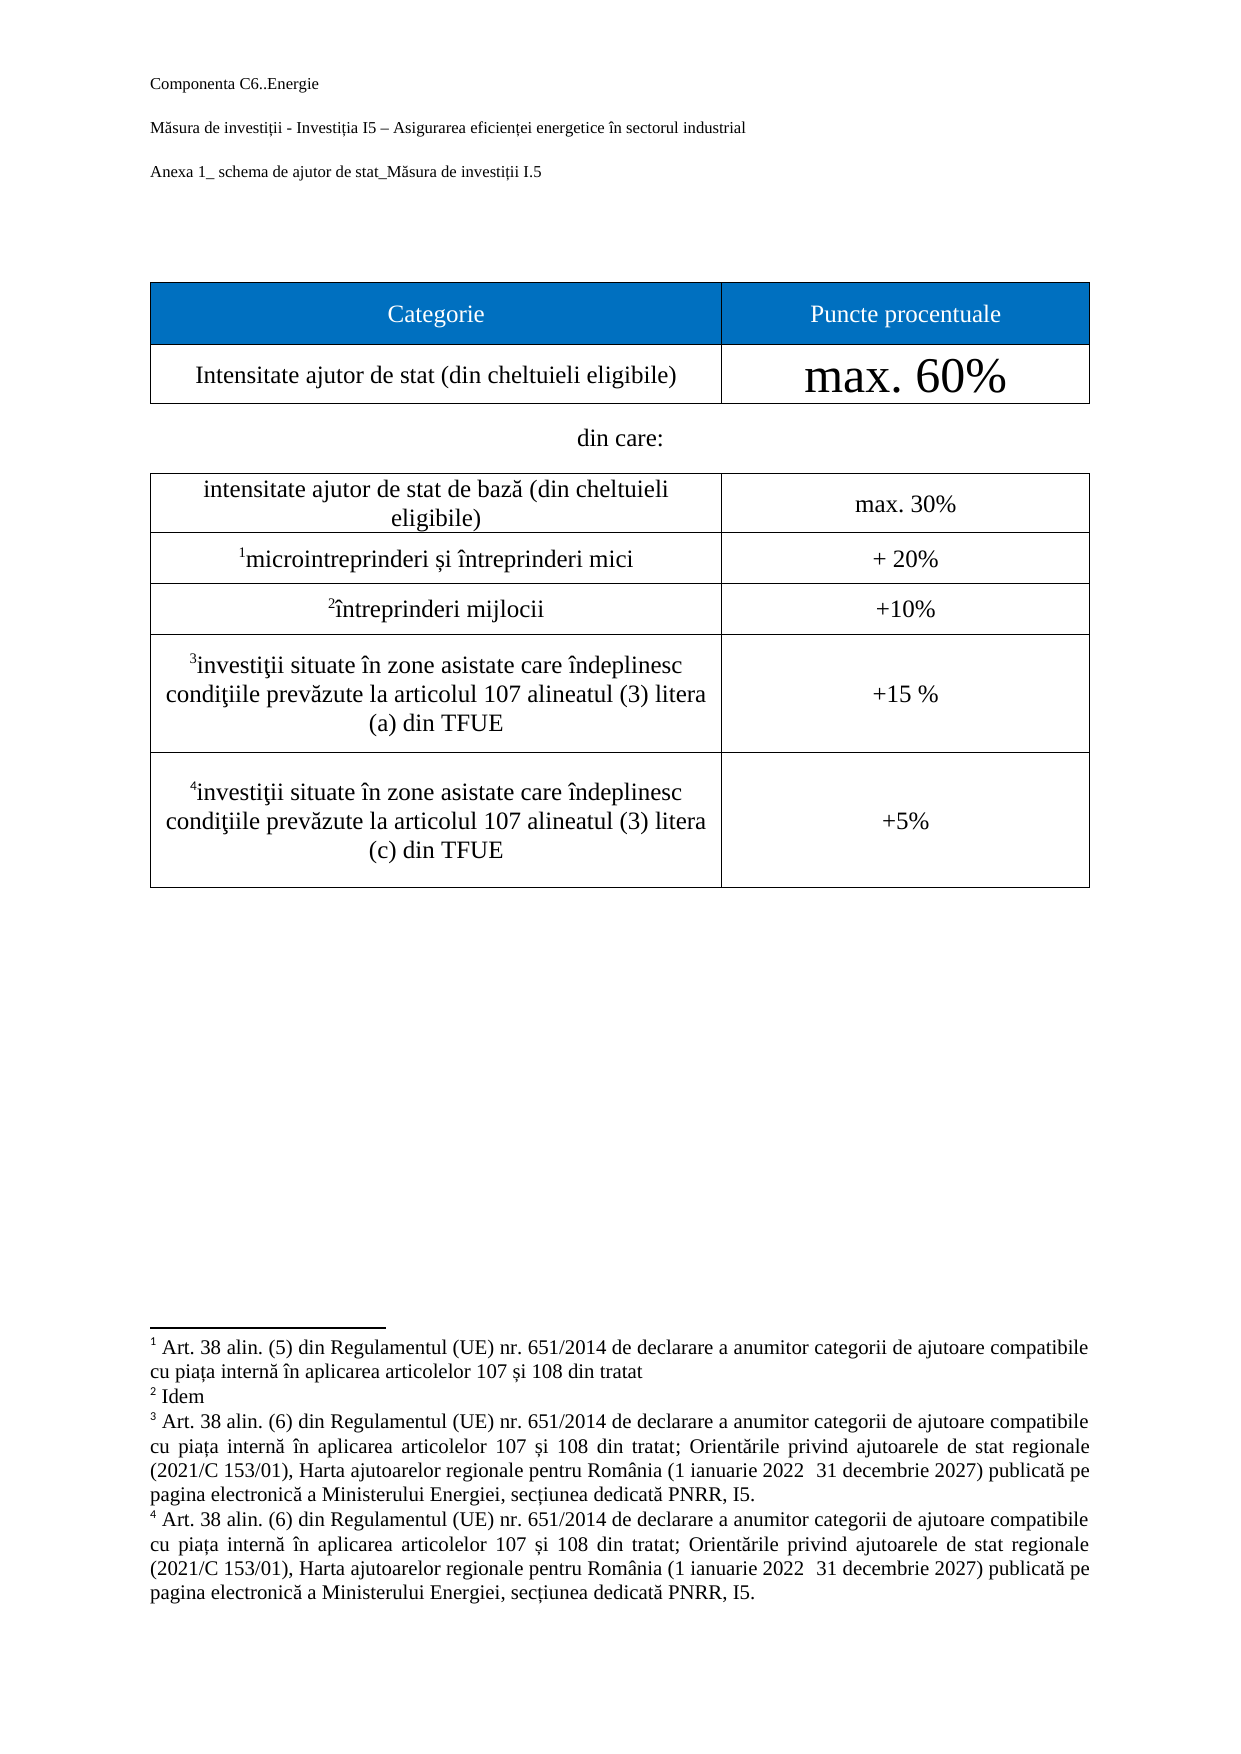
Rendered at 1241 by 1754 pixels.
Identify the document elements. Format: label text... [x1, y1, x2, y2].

table_cell microintreprinderi și întreprinderi mici [151, 533, 721, 583]
table_cell întreprinderi mijlocii [151, 584, 721, 633]
table_cell +5% [722, 753, 1089, 887]
table_header Puncte procentuale [722, 283, 1089, 344]
table_cell max. 60% [722, 345, 1089, 403]
table_cell +15 % [722, 635, 1089, 752]
table_cell +10% [722, 584, 1089, 633]
table_cell + 20% [722, 533, 1089, 583]
table_cell Intensitate ajutor de stat (din cheltuieli eligibile) [151, 345, 721, 403]
table_cell investiţii situate în zone asistate care îndeplinesc condiţiile prevăzute la articolul 107 alineatul (3) litera (c) din TFUE [151, 753, 721, 887]
table_cell intensitate ajutor de stat de bază (din cheltuieli eligibile) [151, 474, 721, 532]
table_cell max. 30% [722, 474, 1089, 532]
table_header Categorie [151, 283, 721, 344]
table_cell din care: [151, 404, 1090, 473]
table_cell investiţii situate în zone asistate care îndeplinesc condiţiile prevăzute la articolul 107 alineatul (3) litera (a) din TFUE [151, 635, 721, 752]
